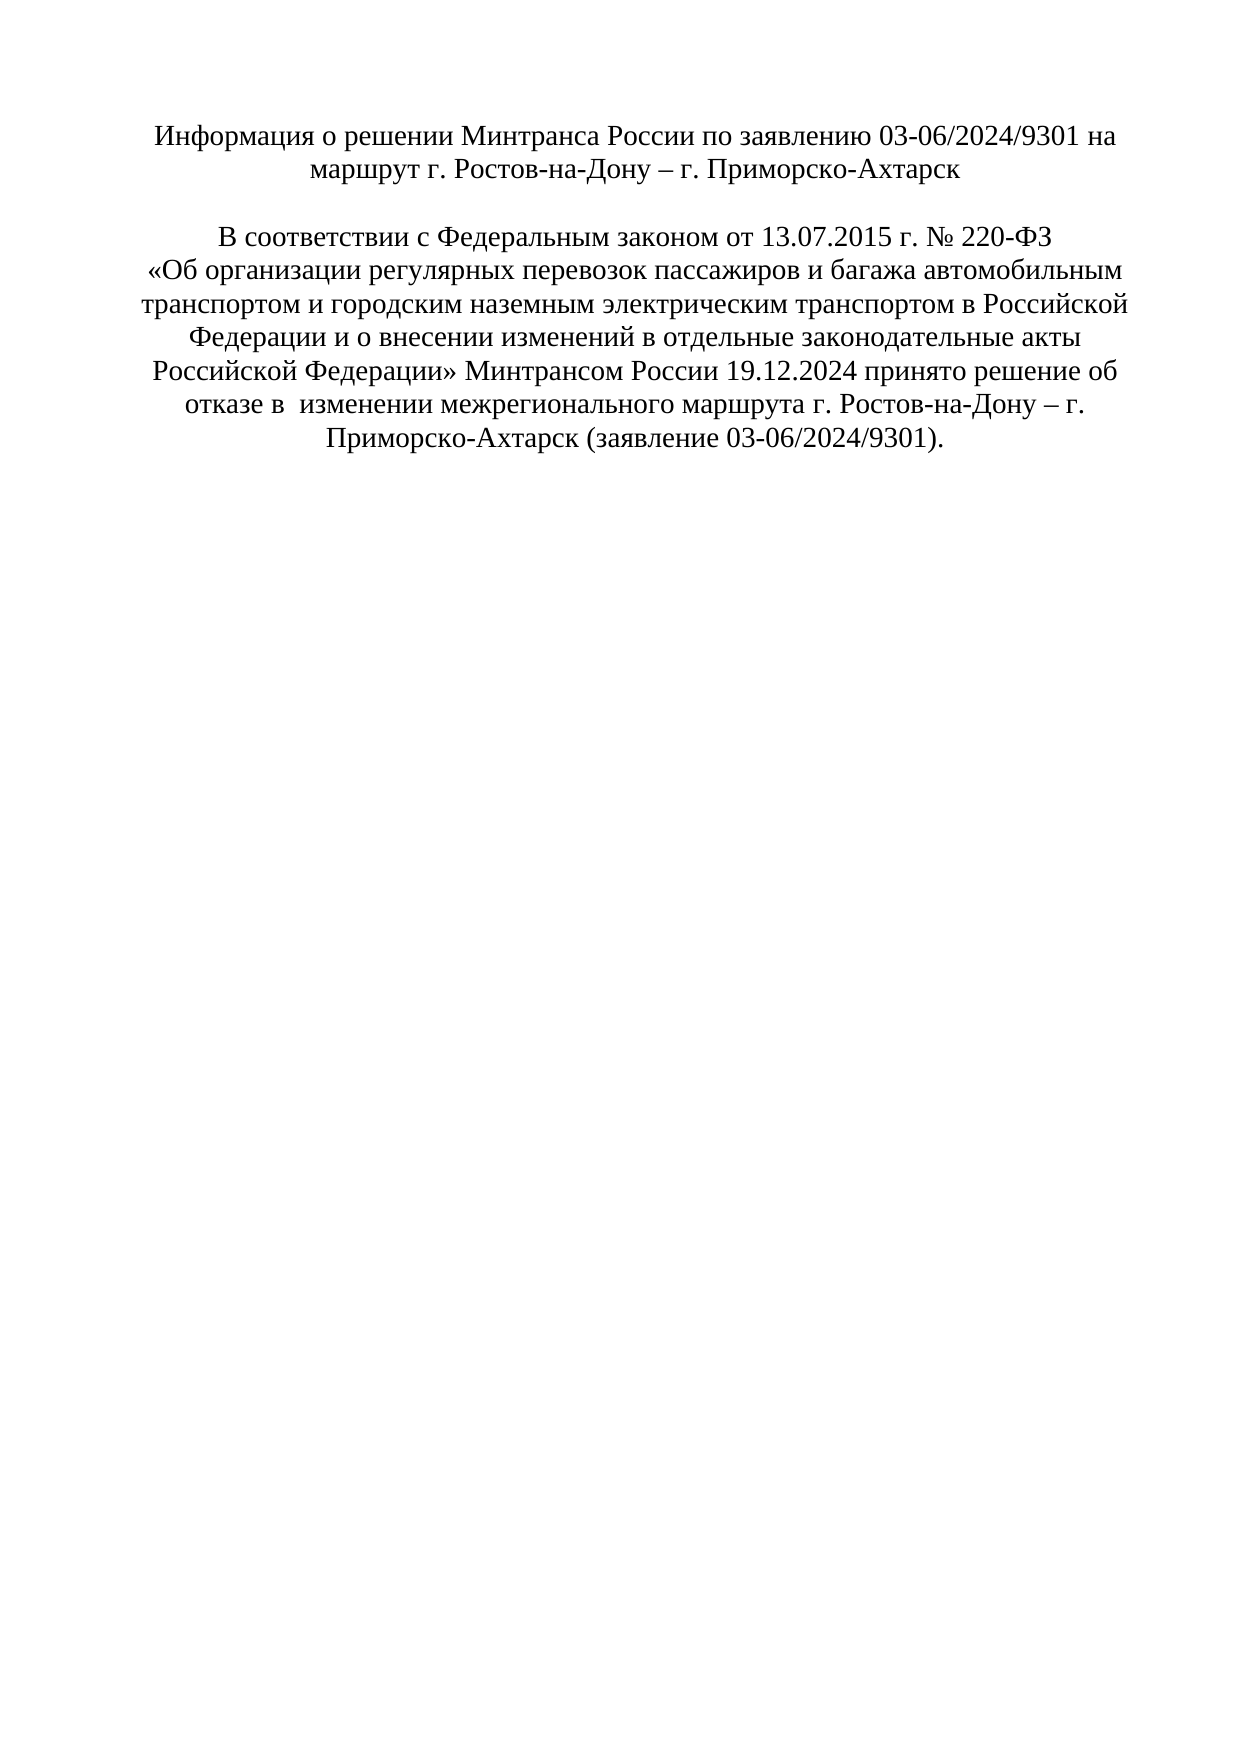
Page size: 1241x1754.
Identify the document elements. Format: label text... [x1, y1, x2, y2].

text В соответствии с Федеральным законом от 13.07.2015 г. № 220-ФЗ «Об организации регулярных перевозок пассажиров и багажа автомобильным транспортом и городским наземным электрическим транспортом в Российской Федерации и о внесении изменений в отдельные законодательные акты Российской Федерации» Минтрансом России 19.12.2024 принято решение об отказе в изменении межрегионального маршрута г. Ростов-на-Дону – г. Приморско-Ахтарск (заявление 03-06/2024/9301). [118, 219, 1152, 453]
text Информация о решении Минтранса России по заявлению 03-06/2024/9301 на маршрут г. Ростов-на-Дону – г. Приморско-Ахтарск [118, 118, 1152, 185]
